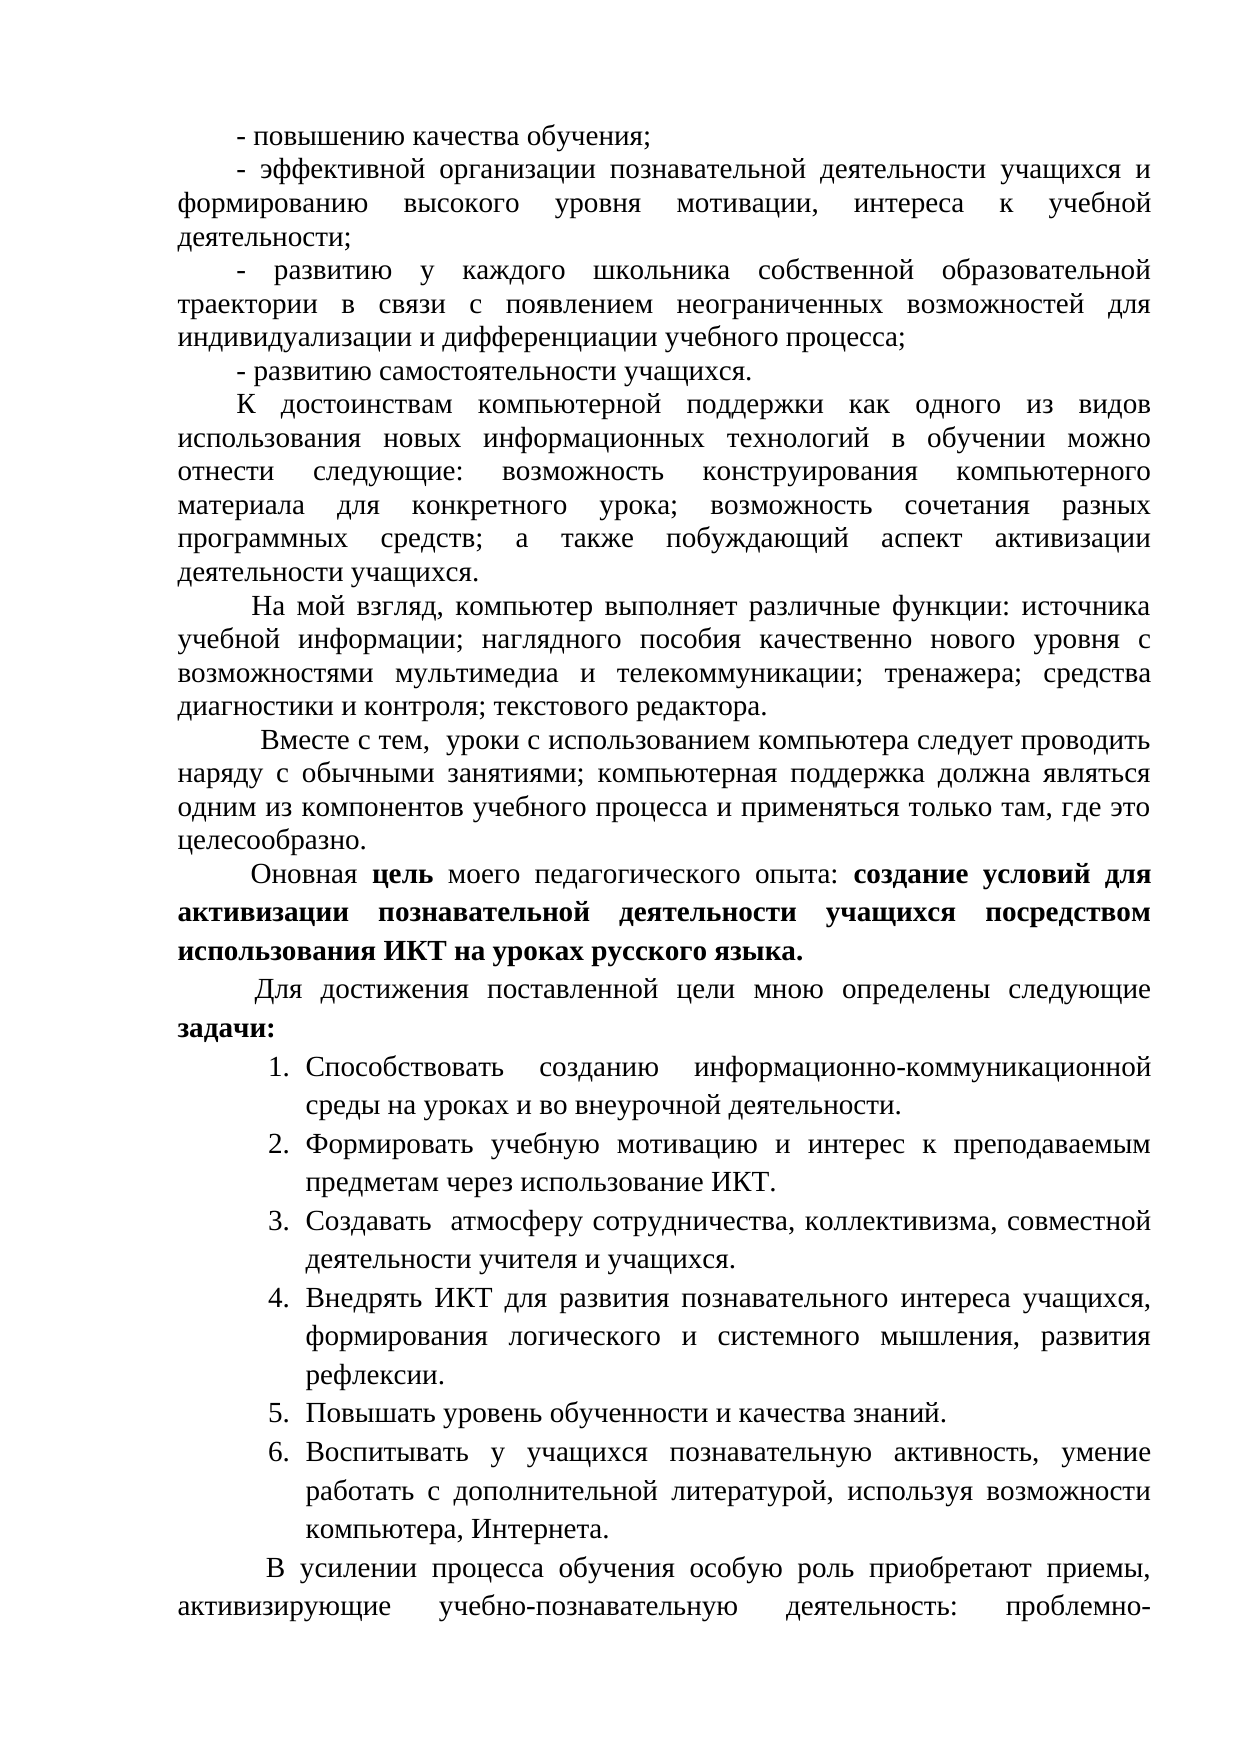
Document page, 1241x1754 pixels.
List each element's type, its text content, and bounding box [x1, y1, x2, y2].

text - развитию у каждого школьника собственной образовательной траектории в связи с появлением неограниченных возможностей для индивидуализации и дифференциации учебного процесса; [177, 252, 1152, 353]
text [177, 1550, 1152, 1622]
list Формировать учебную мотивацию и интерес к преподаваемым предметам через использование ИКТ. [268, 1126, 1152, 1198]
list Способствовать созданию информационно-коммуникационной среды на уроках и во внеурочной деятельности. [268, 1049, 1152, 1121]
text К достоинствам компьютерной поддержки как одного из видов использования новых информационных технологий в обучении можно отнести следующие: возможность конструирования компьютерного материала для конкретного урока; возможность сочетания разных программных средств; а также побуждающий аспект активизации деятельности учащихся. [177, 386, 1152, 588]
text Оновная цель моего педагогического опыта: создание условий для активизации познавательной деятельности учащихся посредством использования ИКТ на уроках русского языка. [177, 856, 1152, 967]
text Для достижения поставленной цели мною определены следующие задачи: [177, 972, 1152, 1044]
text - повышению качества обучения; [177, 118, 1152, 152]
list Воспитывать у учащихся познавательную активность, умение работать с дополнительной литературой, используя возможности компьютера, Интернета. [268, 1434, 1152, 1545]
list Внедрять ИКТ для развития познавательного интереса учащихся, формирования логического и системного мышления, развития рефлексии. [268, 1280, 1152, 1391]
list Повышать уровень обученности и качества знаний. [268, 1396, 1152, 1429]
list Создавать атмосферу сотрудничества, коллективизма, совместной деятельности учителя и учащихся. [268, 1203, 1152, 1275]
text Вместе с тем, уроки с использованием компьютера следует проводить наряду с обычными занятиями; компьютерная поддержка должна являться одним из компонентов учебного процесса и применяться только там, где это целесообразно. [177, 722, 1152, 856]
text - эффективной организации познавательной деятельности учащихся и формированию высокого уровня мотивации, интереса к учебной деятельности; [177, 152, 1152, 252]
text - развитию самостоятельности учащихся. [177, 353, 1152, 386]
text На мой взгляд, компьютер выполняет различные функции: источника учебной информации; наглядного пособия качественно нового уровня с возможностями мультимедиа и телекоммуникации; тренажера; средства диагностики и контроля; текстового редактора. [177, 588, 1152, 722]
